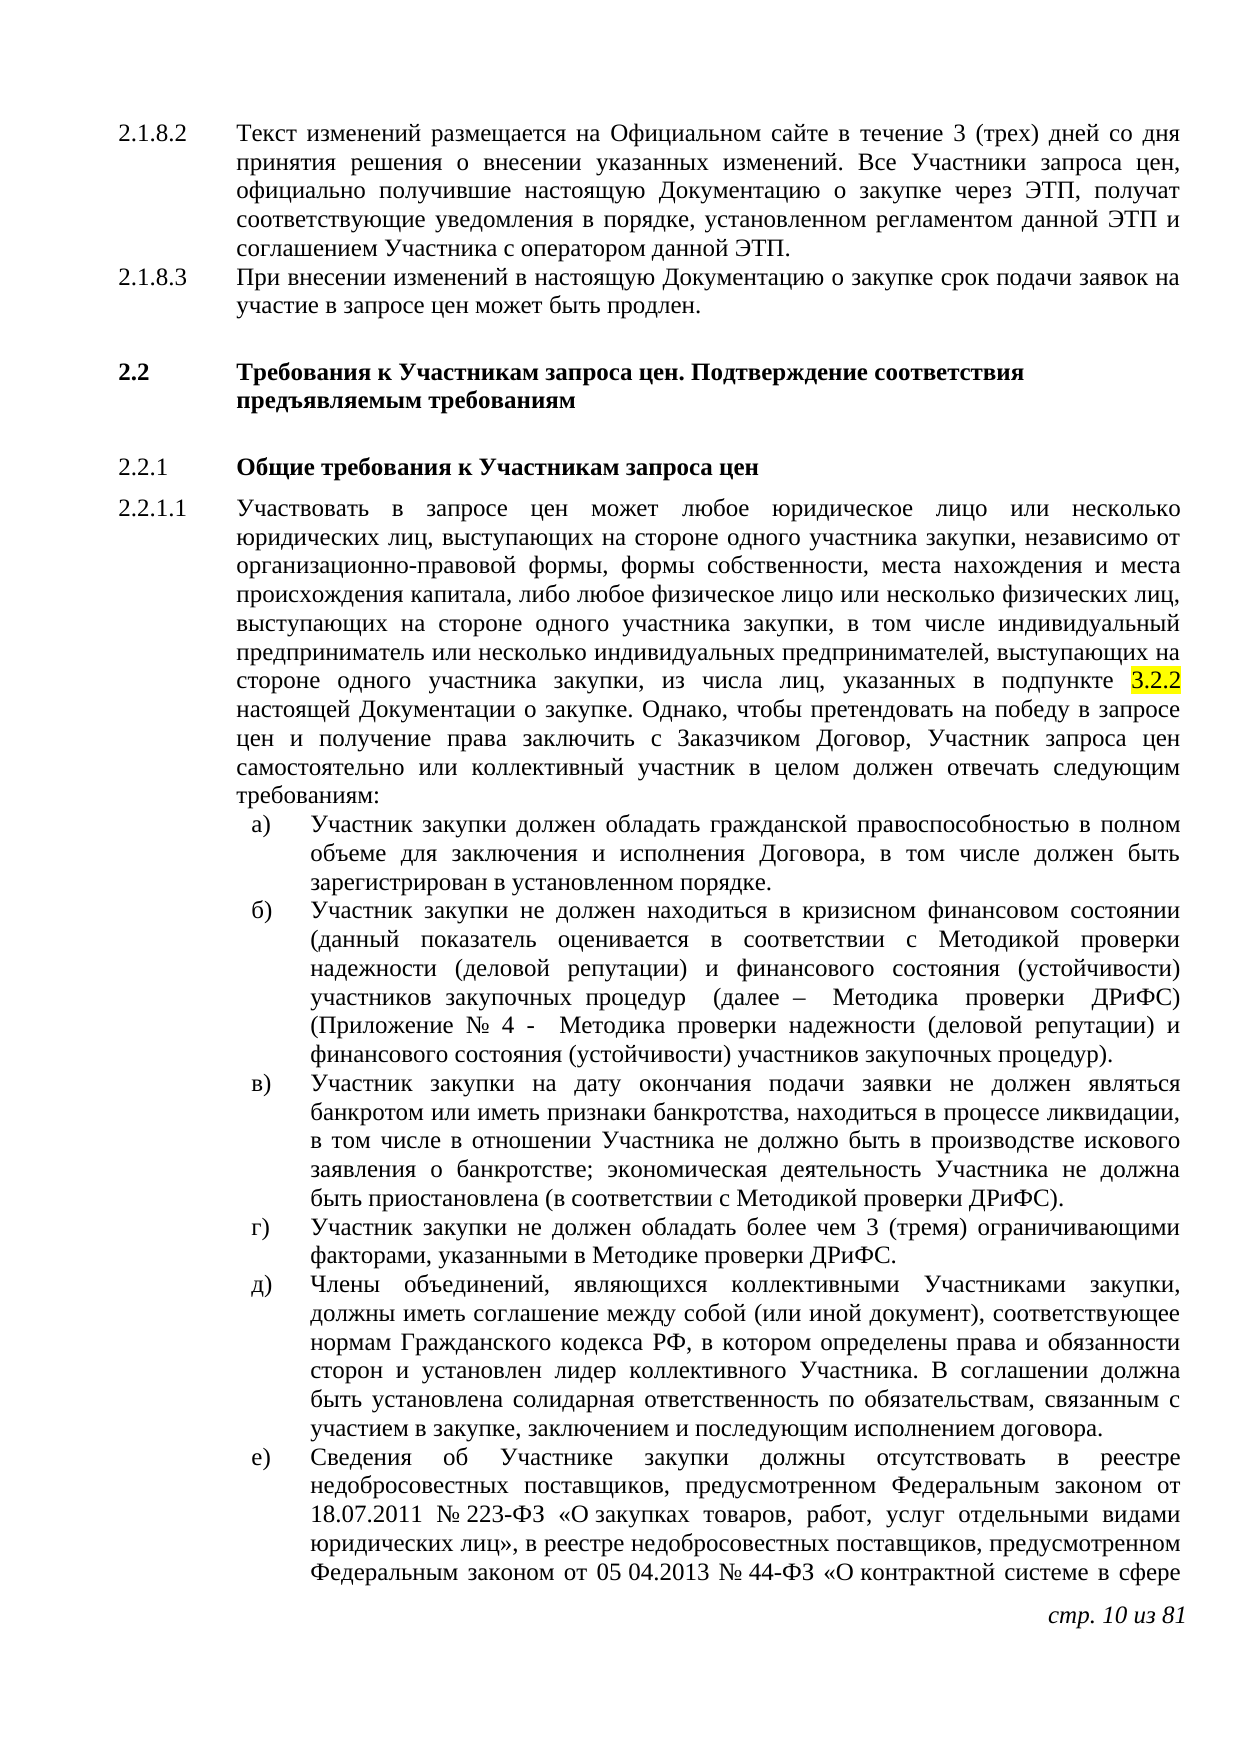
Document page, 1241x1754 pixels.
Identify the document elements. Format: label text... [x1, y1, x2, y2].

list Участник закупки на дату окончания подачи заявки не должен являться банкротом или иметь признаки банкротства, находиться в процессе ликвидации, в том числе в отношении Участника не должно быть в производстве искового заявления о банкротстве; экономическая деятельность Участника не должна быть приостановлена (в соответствии с Методикой проверки ДРиФС). [251, 1068, 1181, 1212]
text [251, 1442, 1181, 1586]
list Участвовать в запросе цен может любое юридическое лицо или несколько юридических лиц, выступающих на стороне одного участника закупки, независимо от организационно-правовой формы, формы собственности, места нахождения и места происхождения капитала, либо любое физическое лицо или несколько физических лиц, выступающих на стороне одного участника закупки, в том числе индивидуальный предприниматель или несколько индивидуальных предпринимателей, выступающих на стороне одного участника закупки, из числа лиц, указанных в подпункте 3.2.2 настоящей Документации о закупке. Однако, чтобы претендовать на победу в запросе цен и получение права заключить с Заказчиком Договор, Участник запроса цен самостоятельно или коллективный участник в целом должен отвечать следующим требованиям: [118, 493, 1181, 809]
subtitle Требования к Участникам запроса цен. Подтверждение соответствия предъявляемым требованиям [118, 357, 1181, 414]
text Текст изменений размещается на Официальном сайте в течение 3 (трех) дней со дня принятия решения о внесении указанных изменений. Все Участники запроса цен, официально получившие настоящую Документацию о закупке через ЭТП, получат соответствующие уведомления в порядке, установленном регламентом данной ЭТП и соглашением Участника с оператором данной ЭТП. [118, 118, 1181, 262]
list Участник закупки не должен находиться в кризисном финансовом состоянии (данный показатель оценивается в соответствии с Методикой проверки надежности (деловой репутации) и финансового состояния (устойчивости) участников закупочных процедур (далее – Методика проверки ДРиФС) (Приложение № 4 - Методика проверки надежности (деловой репутации) и финансового состояния (устойчивости) участников закупочных процедур). [251, 896, 1181, 1068]
list Общие требования к Участникам запроса цен [118, 452, 1181, 481]
list Члены объединений, являющихся коллективными Участниками закупки, должны иметь соглашение между собой (или иной документ), соответствующее нормам Гражданского кодекса РФ, в котором определены права и обязанности сторон и установлен лидер коллективного Участника. В соглашении должна быть установлена солидарная ответственность по обязательствам, связанным с участием в закупке, заключением и последующим исполнением договора. [251, 1269, 1181, 1442]
list Участник закупки не должен обладать более чем 3 (тремя) ограничивающими факторами, указанными в Методике проверки ДРиФС. [251, 1212, 1181, 1269]
list Участник закупки должен обладать гражданской правоспособностью в полном объеме для заключения и исполнения Договора, в том числе должен быть зарегистрирован в установленном порядке. [251, 809, 1181, 896]
text При внесении изменений в настоящую Документацию о закупке срок подачи заявок на участие в запросе цен может быть продлен. [118, 262, 1181, 319]
